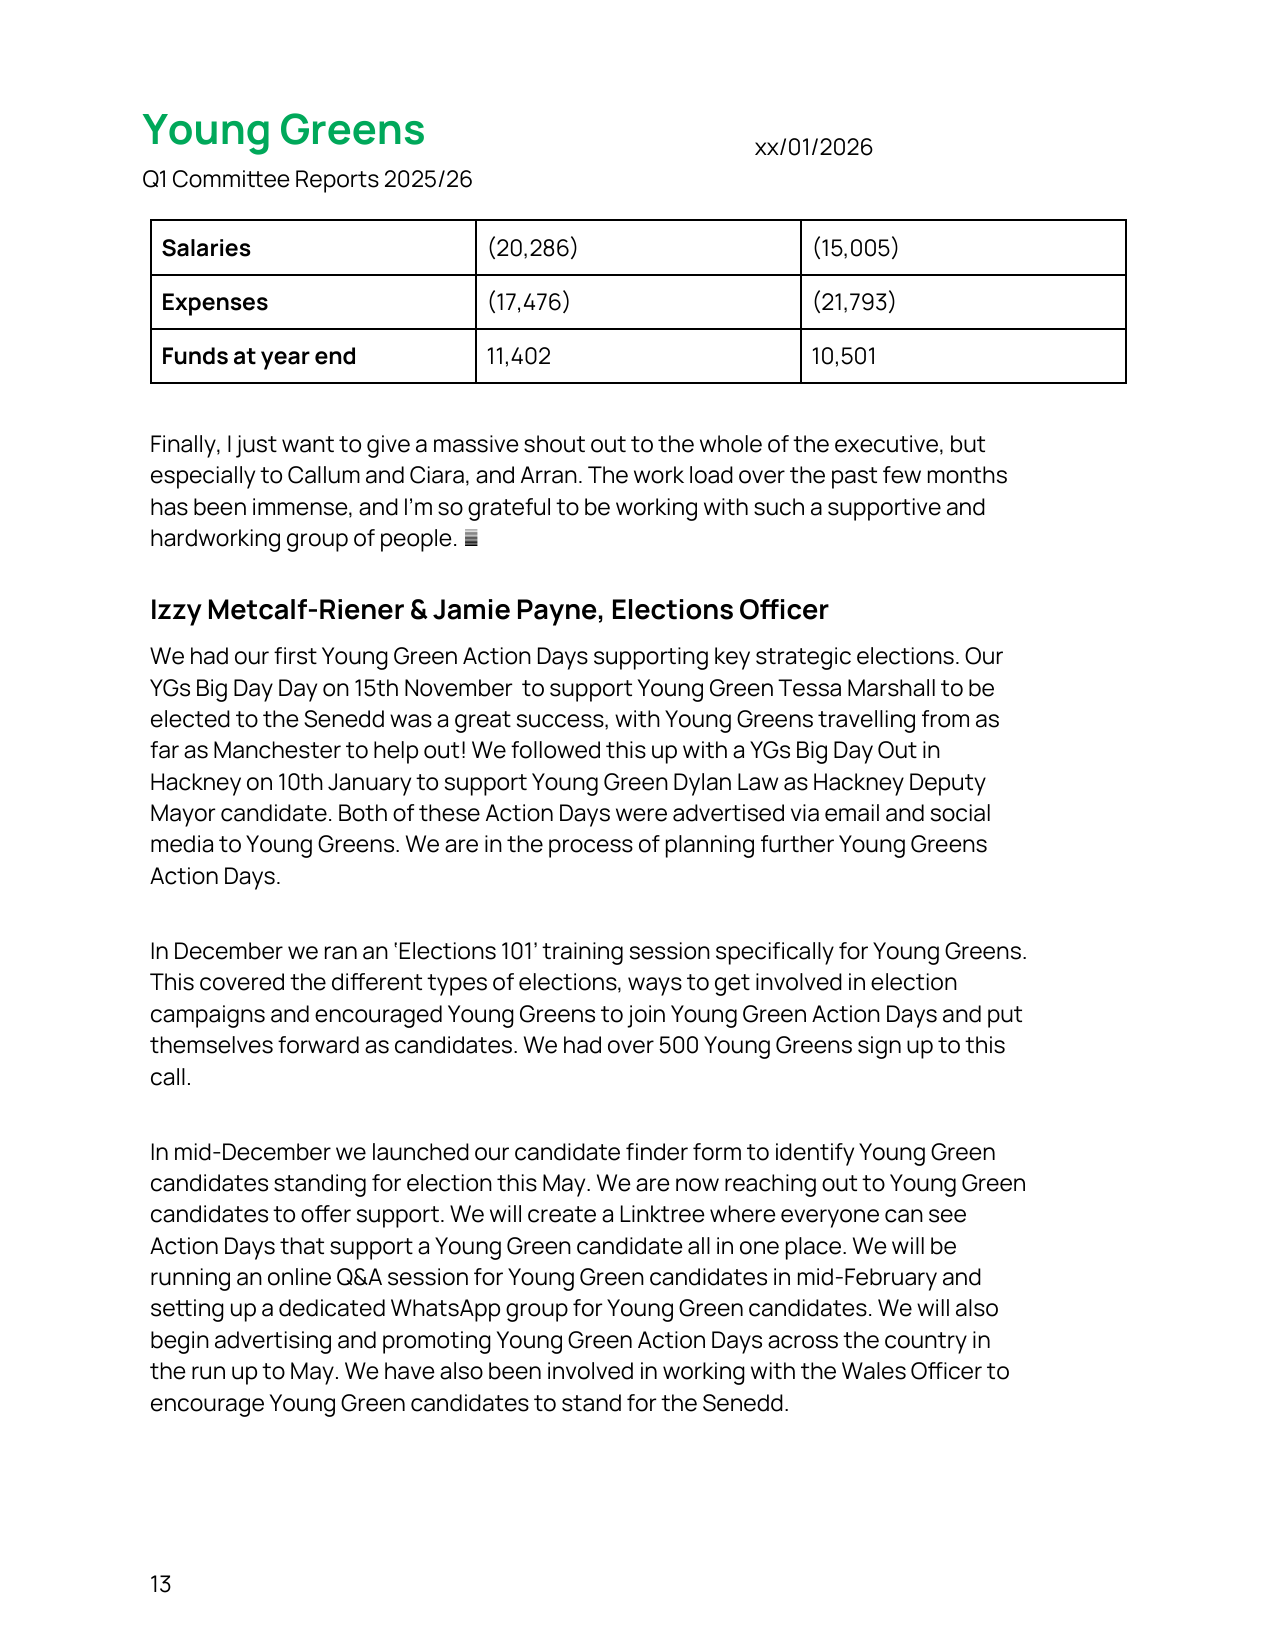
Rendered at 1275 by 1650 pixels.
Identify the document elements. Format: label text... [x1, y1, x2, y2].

subtitle Izzy Metcalf-Riener & Jamie Payne, Elections Officer [150, 591, 1029, 628]
table_cell (17,476) [477, 276, 800, 328]
table_cell 10,501 [802, 330, 1125, 382]
text In mid-December we launched our candidate finder form to identify Young Green candidates standing for election this May. We are now reaching out to Young Green candidates to offer support. We will create a Linktree where everyone can see Action Days that support a Young Green candidate all in one place. We will be running an online Q&A session for Young Green candidates in mid-February and setting up a dedicated WhatsApp group for Young Green candidates. We will also begin advertising and promoting Young Green Action Days across the country in the run up to May. We have also been involved in working with the Wales Officer to encourage Young Green candidates to stand for the Senedd. [150, 1136, 1029, 1418]
table_cell Funds at year end [152, 330, 475, 382]
table_cell Expenses [152, 276, 475, 328]
table_cell (20,286) [477, 221, 800, 273]
table_cell (21,793) [802, 276, 1125, 328]
text We had our first Young Green Action Days supporting key strategic elections. Our YGs Big Day Day on 15th November to support Young Green Tessa Marshall to be elected to the Senedd was a great success, with Young Greens travelling from as far as Manchester to help out! We followed this up with a YGs Big Day Out in Hackney on 10th January to support Young Green Dylan Law as Hackney Deputy Mayor candidate. Both of these Action Days were advertised via email and social media to Young Greens. We are in the process of planning further Young Greens Action Days. [150, 640, 1029, 891]
text In December we ran an ‘Elections 101’ training session specifically for Young Greens. This covered the different types of elections, ways to get involved in election campaigns and encouraged Young Greens to join Young Green Action Days and put themselves forward as candidates. We had over 500 Young Greens sign up to this call. [150, 935, 1029, 1092]
table_cell 11,402 [477, 330, 800, 382]
text Finally, I just want to give a massive shout out to the whole of the executive, but especially to Callum and Ciara, and Arran. The work load over the past few months has been immense, and I’m so grateful to be working with such a supportive and hardworking group of people. 💚 [150, 428, 1029, 553]
table_cell (15,005) [802, 221, 1125, 273]
table_cell Salaries [152, 221, 475, 273]
